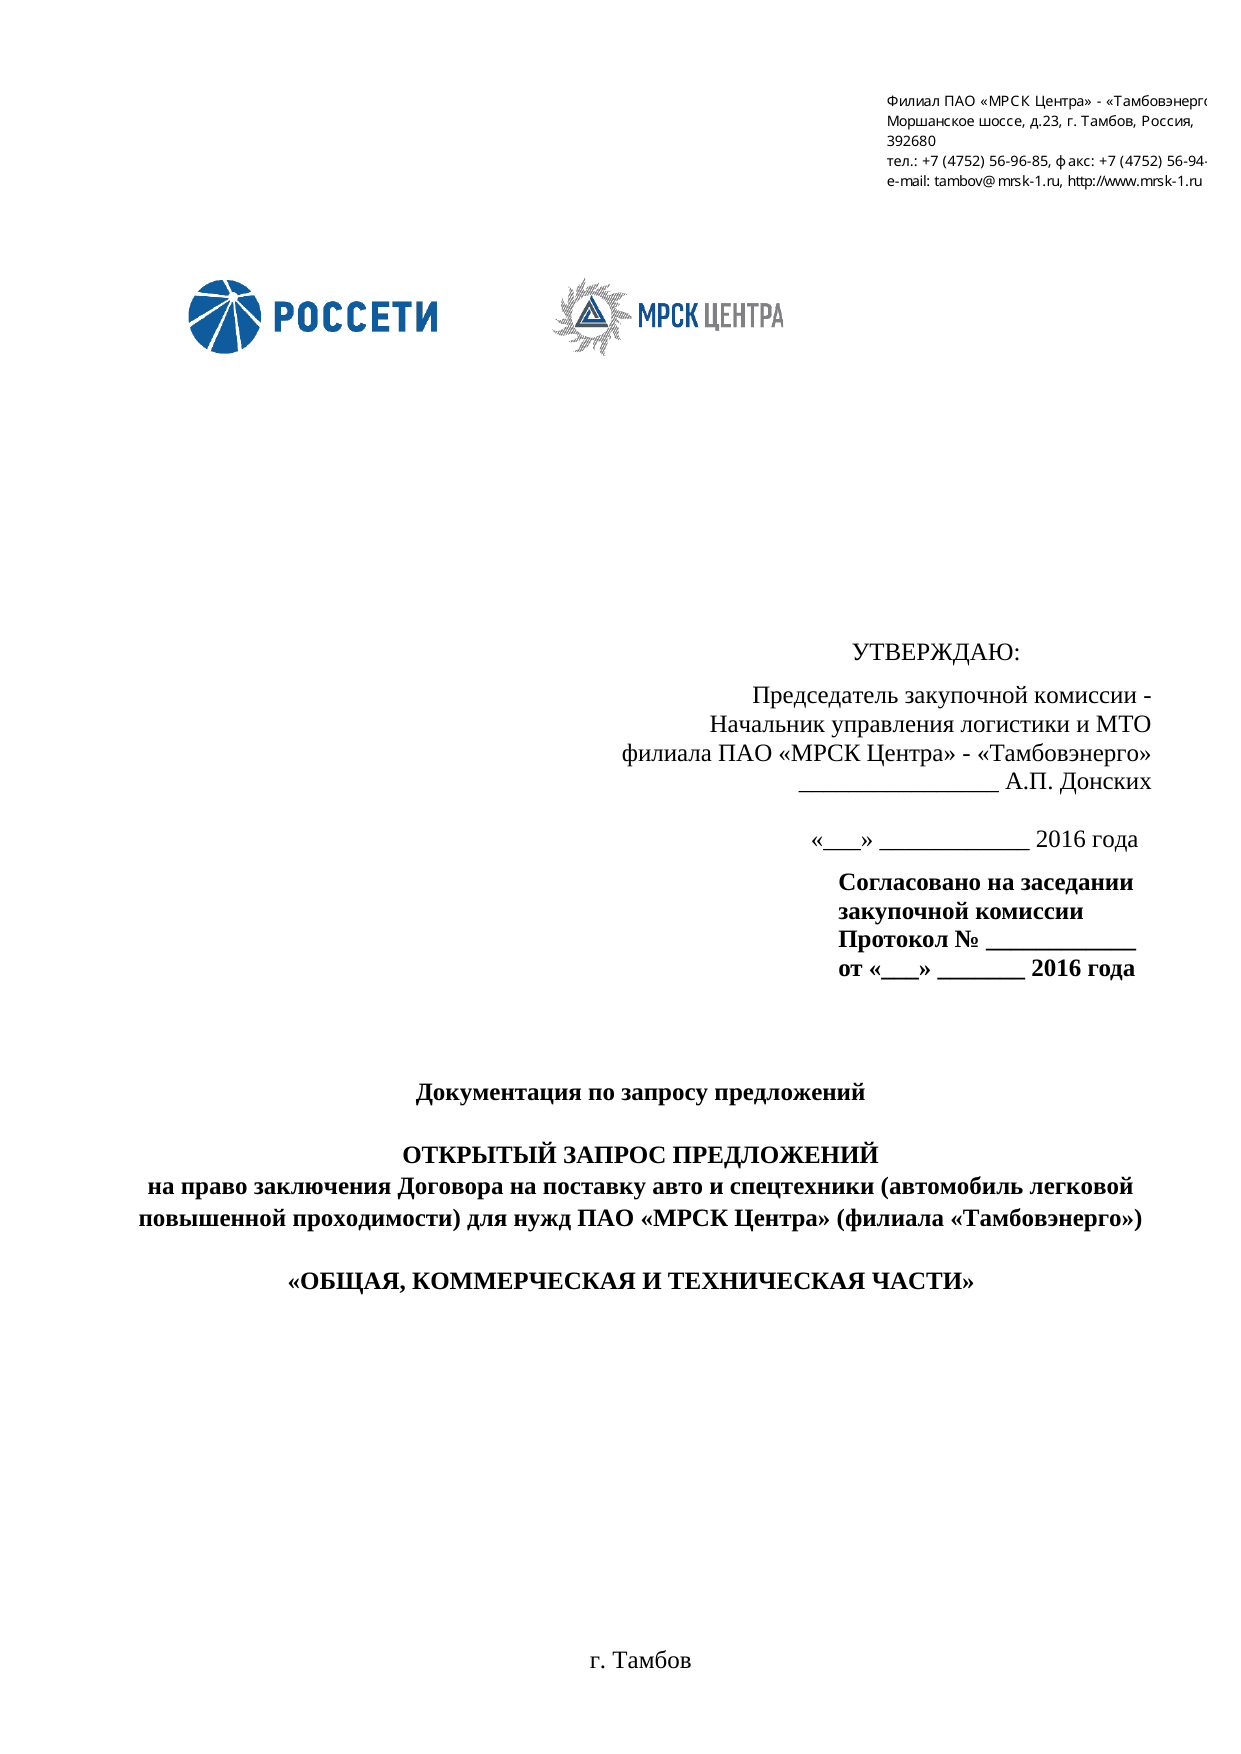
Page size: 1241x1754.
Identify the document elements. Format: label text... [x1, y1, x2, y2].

text Согласовано на заседании [838, 867, 1152, 896]
text Протокол № ____________ [838, 924, 1152, 953]
text «___» ____________ 2016 года [129, 824, 1152, 853]
text от «___» _______ 2016 года [838, 953, 1152, 982]
text ________________ А.П. Донских [129, 766, 1152, 795]
text на право заключения Договора на поставку авто и спецтехники (автомобиль легковой повышенной проходимости) для нужд ПАО «МРСК Центра» (филиала «Тамбовэнерго») [129, 1171, 1152, 1232]
picture [188, 278, 784, 356]
text УТВЕРЖДАЮ: [720, 637, 1152, 666]
text «ОБЩАЯ, КОММЕРЧЕСКАЯ и техническая ЧАСТИ» [73, 1266, 1183, 1295]
text филиала ПАО «МРСК Центра» - «Тамбовэнерго» [129, 738, 1152, 766]
text Председатель закупочной комиссии - [129, 680, 1152, 709]
text г. Тамбов [129, 1645, 1152, 1673]
text ОТКРЫТЫЙ ЗАПРОС ПРЕДЛОЖЕНИЙ [129, 1140, 1152, 1168]
text Начальник управления логистики и МТО [129, 709, 1152, 738]
text закупочной комиссии [838, 896, 1152, 924]
text Документация по запросу предложений [129, 1077, 1152, 1105]
